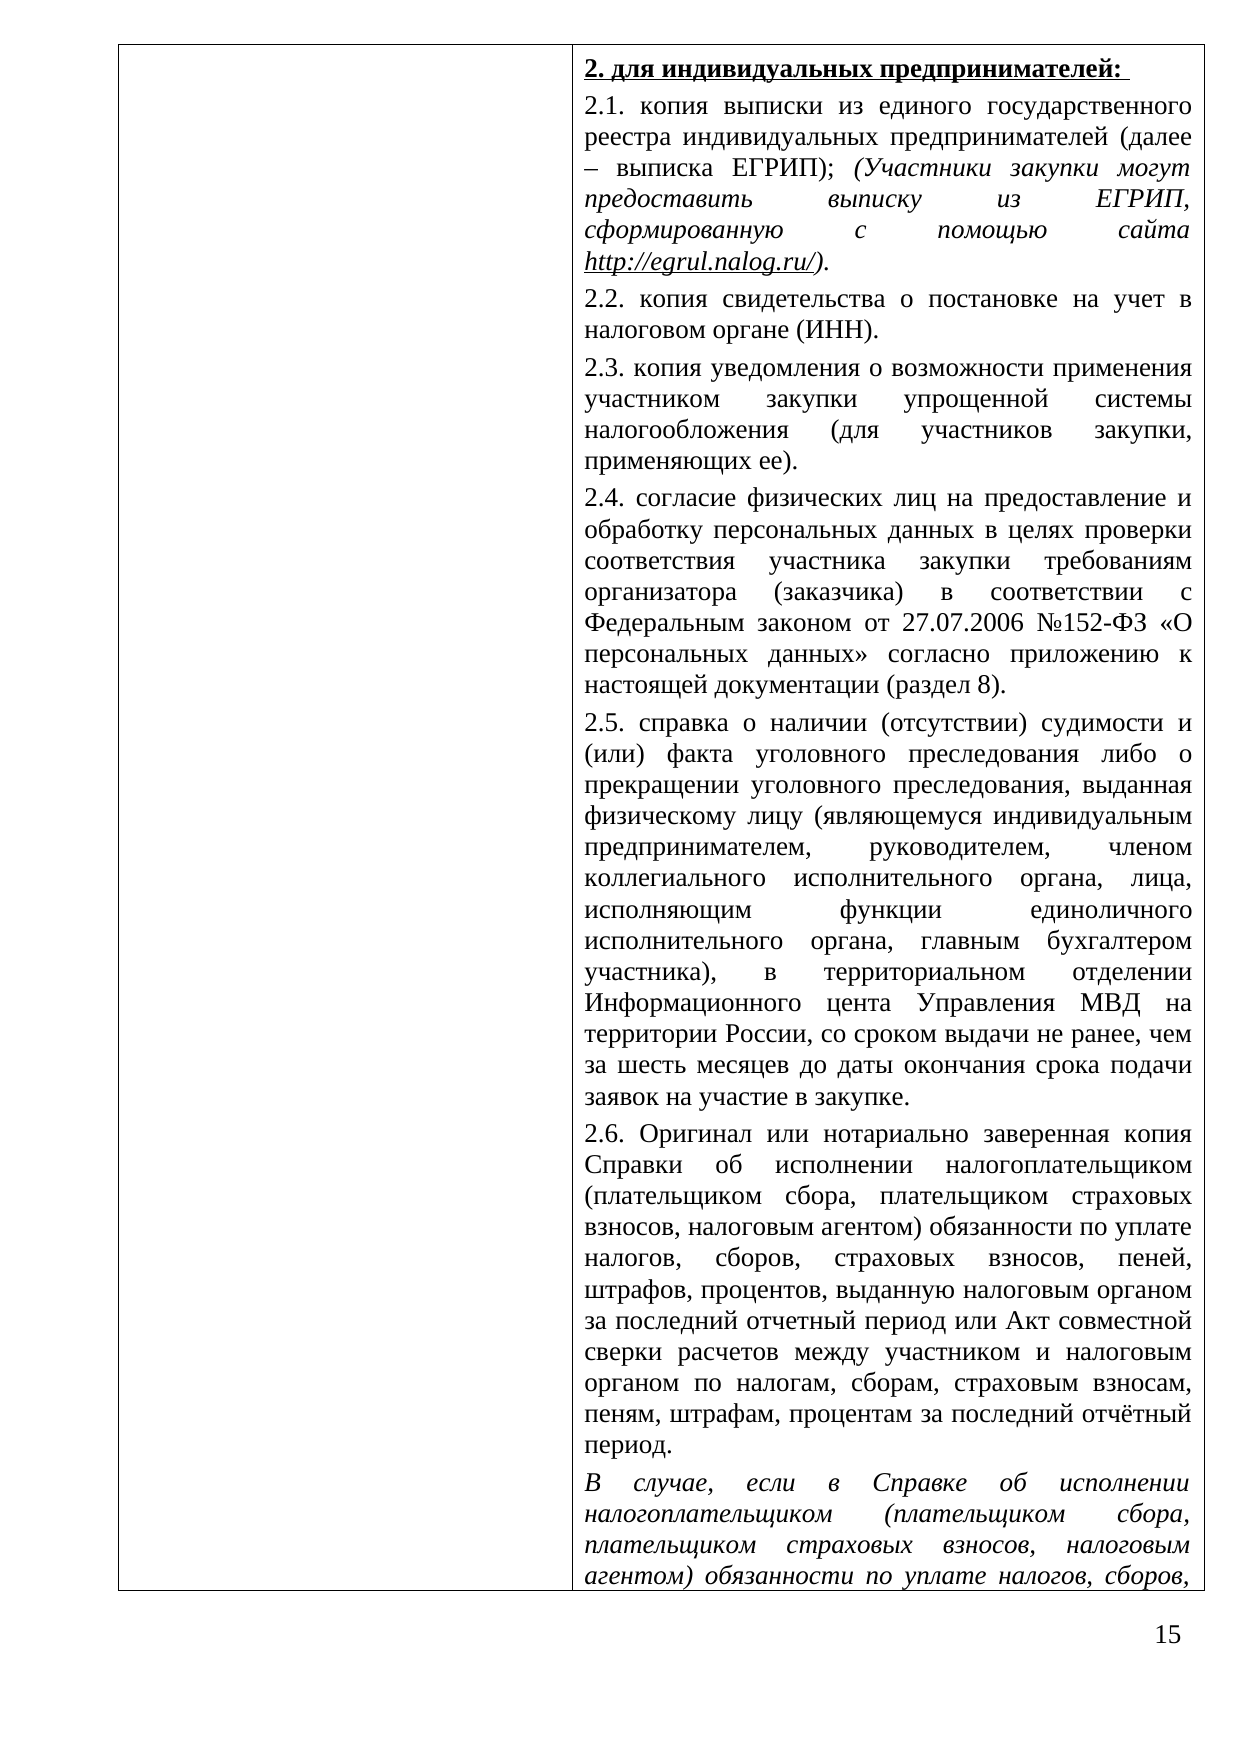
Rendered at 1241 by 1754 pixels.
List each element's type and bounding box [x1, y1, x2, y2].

table_header [573, 45, 1204, 1590]
table_header [119, 45, 572, 1590]
